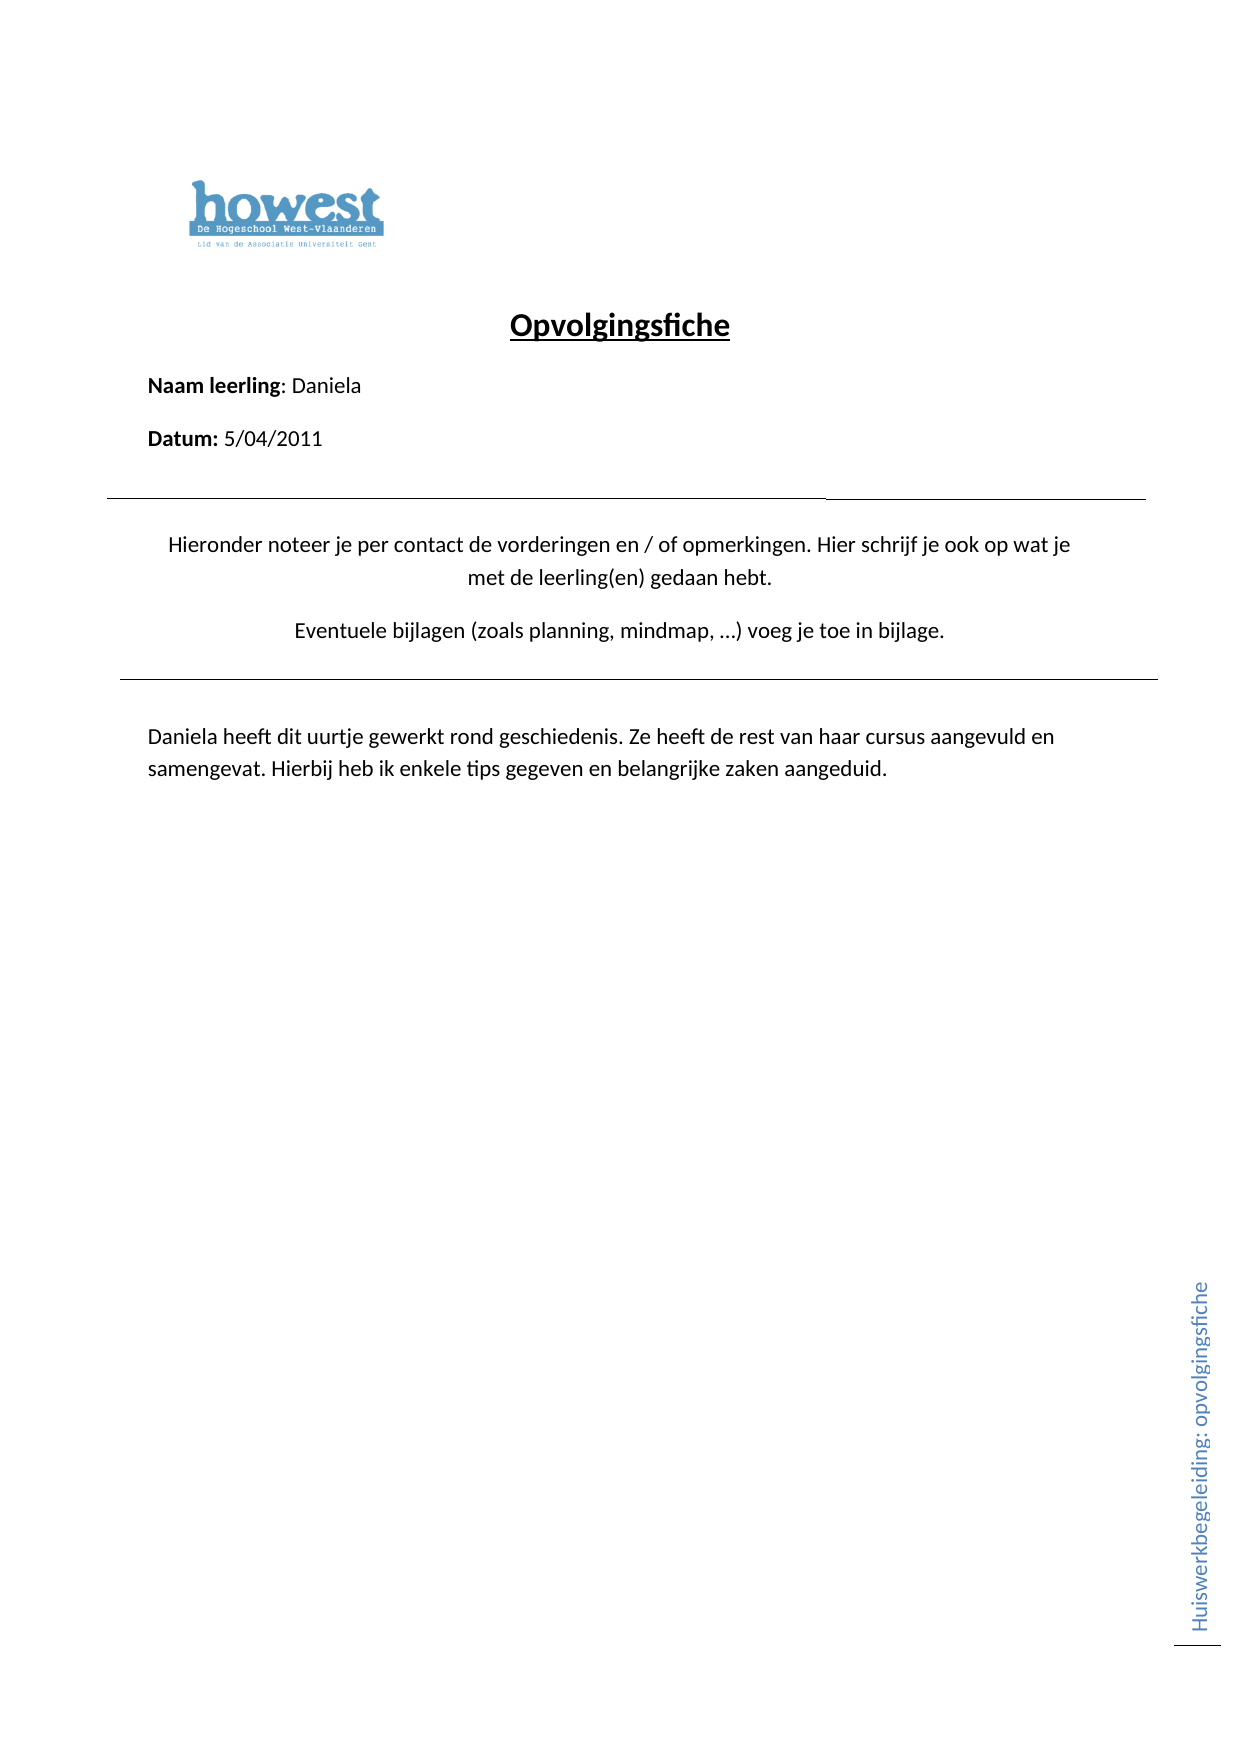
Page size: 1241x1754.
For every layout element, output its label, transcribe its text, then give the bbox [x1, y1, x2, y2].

text Datum: 5/04/2011 [148, 424, 1093, 452]
text Eventuele bijlagen (zoals planning, mindmap, …) voeg je toe in bijlage. [148, 616, 1093, 644]
text Naam leerling: Daniela [148, 371, 1093, 399]
text Hieronder noteer je per contact de vorderingen en / of opmerkingen. Hier schrijf je ook op wat je met de leerling(en) gedaan hebt. [148, 531, 1093, 591]
text Daniela heeft dit uurtje gewerkt rond geschiedenis. Ze heeft de rest van haar cursus aangevuld en samengevat. Hierbij heb ik enkele tips gegeven en belangrijke zaken aangeduid. [148, 722, 1093, 782]
text Opvolgingsfiche [148, 304, 1093, 344]
picture [147, 147, 425, 279]
